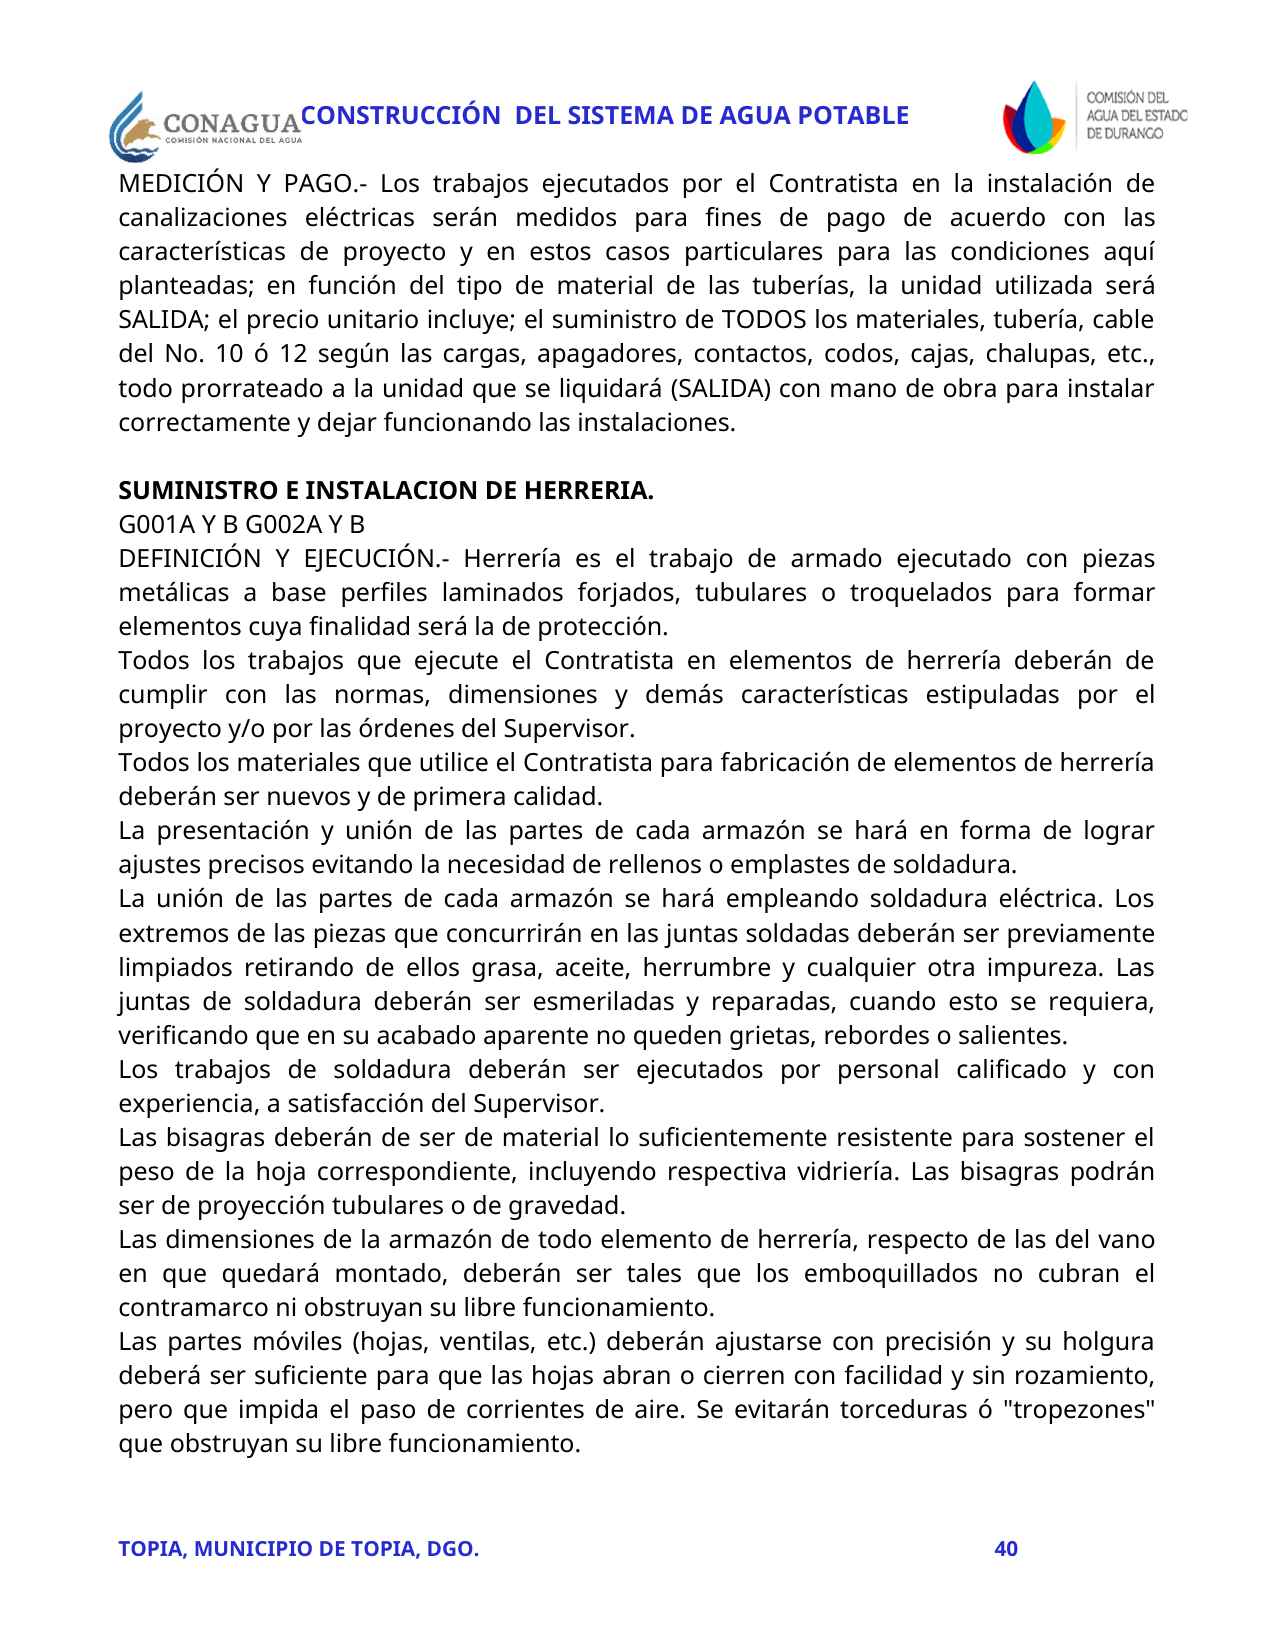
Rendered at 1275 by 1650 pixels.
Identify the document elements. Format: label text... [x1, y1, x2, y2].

text Las bisagras deberán de ser de material lo suficientemente resistente para sostener el peso de la hoja correspondiente, incluyendo respectiva vidriería. Las bisagras podrán ser de proyección tubulares o de gravedad. [118, 1119, 1157, 1222]
text G001A Y B G002A Y B [118, 506, 1157, 541]
text Las dimensiones de la armazón de todo elemento de herrería, respecto de las del vano en que quedará montado, deberán ser tales que los emboquillados no cubran el contramarco ni obstruyan su libre funcionamiento. [118, 1222, 1157, 1324]
text DEFINICIÓN Y EJECUCIÓN.- Herrería es el trabajo de armado ejecutado con piezas metálicas a base perfiles laminados forjados, tubulares o troquelados para formar elementos cuya finalidad será la de protección. [118, 541, 1157, 643]
picture [1000, 78, 1191, 157]
picture [108, 90, 303, 165]
text Todos los trabajos que ejecute el Contratista en elementos de herrería deberán de cumplir con las normas, dimensiones y demás características estipuladas por el proyecto y/o por las órdenes del Supervisor. [118, 643, 1157, 745]
text SUMINISTRO E INSTALACION DE HERRERIA. [118, 472, 1157, 506]
text La unión de las partes de cada armazón se hará empleando soldadura eléctrica. Los extremos de las piezas que concurrirán en las juntas soldadas deberán ser previamente limpiados retirando de ellos grasa, aceite, herrumbre y cualquier otra impureza. Las juntas de soldadura deberán ser esmeriladas y reparadas, cuando esto se requiera, verificando que en su acabado aparente no queden grietas, rebordes o salientes. [118, 881, 1157, 1051]
text La presentación y unión de las partes de cada armazón se hará en forma de lograr ajustes precisos evitando la necesidad de rellenos o emplastes de soldadura. [118, 813, 1157, 881]
text Todos los materiales que utilice el Contratista para fabricación de elementos de herrería deberán ser nuevos y de primera calidad. [118, 745, 1157, 813]
text MEDICIÓN Y PAGO.- Los trabajos ejecutados por el Contratista en la instalación de canalizaciones eléctricas serán medidos para fines de pago de acuerdo con las características de proyecto y en estos casos particulares para las condiciones aquí planteadas; en función del tipo de material de las tuberías, la unidad utilizada será SALIDA; el precio unitario incluye; el suministro de TODOS los materiales, tubería, cable del No. 10 ó 12 según las cargas, apagadores, contactos, codos, cajas, chalupas, etc., todo prorrateado a la unidad que se liquidará (SALIDA) con mano de obra para instalar correctamente y dejar funcionando las instalaciones. [118, 166, 1157, 438]
text Las partes móviles (hojas, ventilas, etc.) deberán ajustarse con precisión y su holgura deberá ser suficiente para que las hojas abran o cierren con facilidad y sin rozamiento, pero que impida el paso de corrientes de aire. Se evitarán torceduras ó "tropezones" que obstruyan su libre funcionamiento. [118, 1324, 1157, 1460]
text Los trabajos de soldadura deberán ser ejecutados por personal calificado y con experiencia, a satisfacción del Supervisor. [118, 1051, 1157, 1119]
